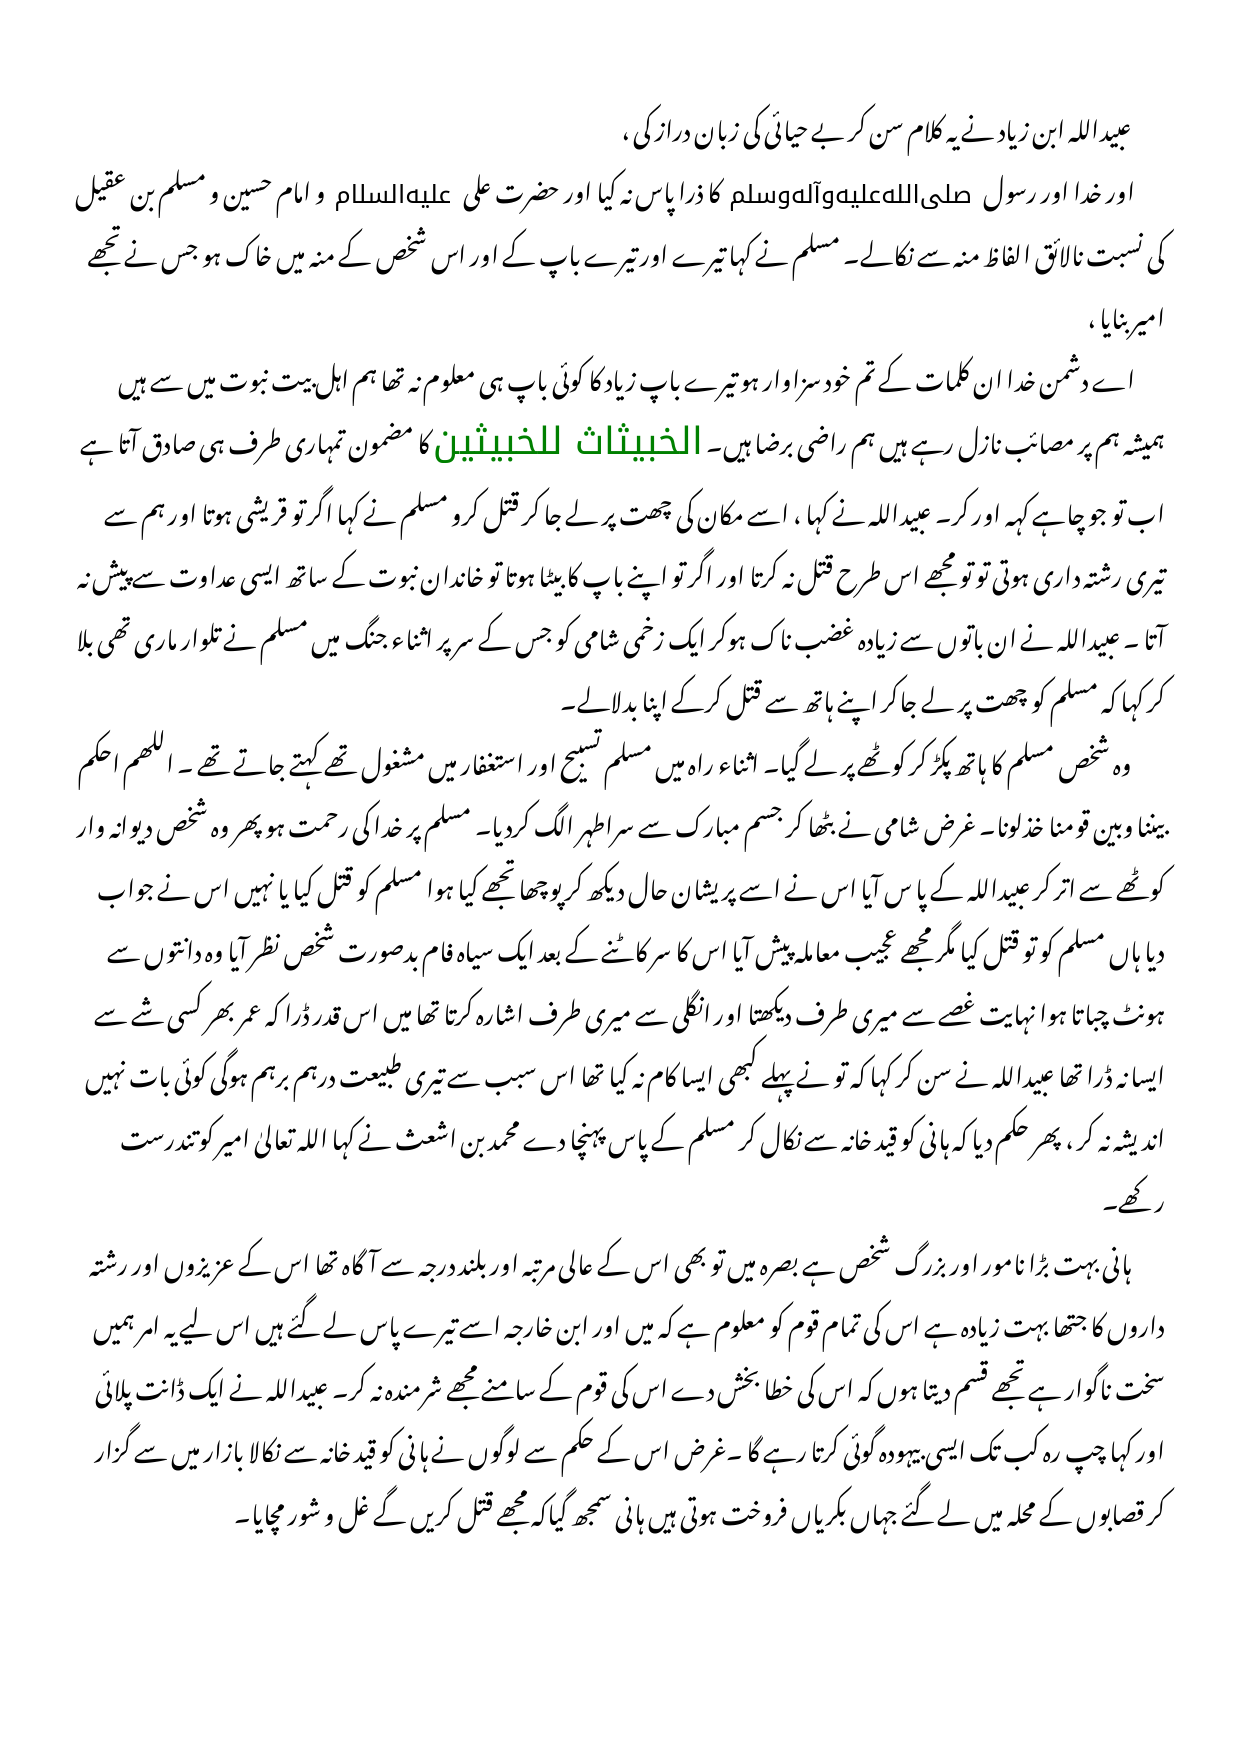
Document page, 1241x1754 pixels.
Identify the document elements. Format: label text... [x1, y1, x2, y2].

text ہانی بہت بڑا نامور اور بزرگ شخص ہے بصرہ میں تو بھی اس کے عالی مرتبہ اور بلند درجہ سے آگاہ تھا اس کے عزیزوں اور رشتہ داروں کا جتھا بہت زیادہ ہے اس کی تمام قوم کو معلوم ہے کہ میں اور ابن خارجہ اسے تیرے پاس لے گئے ہیں اس لیے یہ امر ہمیں سخت ناگوار ہے تجھے قسم دیتا ہوں کہ اس کی خطا بخش دے اس کی قوم کے سامنے مجھے شرمندہ نہ کر۔ عبیداللہ نے ایک ڈانت پلائی اور کہا چپ رہ کب تک ایسی بیہودہ گوئی کرتا رہے گا ۔غرض اس کے حکم سے لوگوں نے ہانی کو قید خانہ سے نکالا بازار میں سے گزار کر قصابوں کے محلہ میں لے گئے جہاں بکریاں فروخت ہوتی ہیں ہانی سمجھ گیاکہ مجھے قتل کریں گے غل و شور مچایا۔ [75, 1228, 1165, 1540]
text اور خدا اور رسول صلى‌الله‌عليه‌وآله‌وسلم کا ذرا پاس نہ کیا اور حضرت علی عليه‌السلام و امام حسین و مسلم بن عقیل کی نسبت نالائق الفاظ منہ سے نکالے۔ مسلم نے کہا تیرے اور تیرے باپ کے اور اس شخص کے منہ میں خاک ہو جس نے تجھے امیر بنایا ، [75, 156, 1165, 344]
text وہ شخص مسلم کا ہاتھ پکڑ کر کوٹھے پر لے گیا۔ اثناء راہ میں مسلم تسبیح اور استغفار میں مشغول تھے کہتے جاتے تھے ۔ اللھم احکم بیننا وبین قومنا خذلونا۔ غرض شامی نے بٹھا کر جسم مبارک سے سراطہر الگ کردیا۔ مسلم پر خدا کی رحمت ہو پھر وہ شخص دیوانہ وار کوٹھے سے اتر کر عبیداللہ کے پا س آیا اس نے اسے پریشان حال دیکھ کر پوچھا تجھے کیا ہوا مسلم کو قتل کیا یا نہیں اس نے جواب دیا ہاں مسلم کو تو قتل کیا مگر مجھے عجیب معاملہ پیش آیا اس کا سر کاٹنے کے بعد ایک سیاہ فام بدصورت شخص نظر آیا وہ دانتوں سے ہونٹ چباتا ہوا نہایت غصے سے میری طرف دیکھتا اور انگلی سے میری طرف اشارہ کرتا تھا میں اس قدر ڈرا کہ عمر بھر کسی شے سے ایسا نہ ڈرا تھا عبیداللہ نے سن کر کہا کہ تو نے پہلے کبھی ایسا کام نہ کیا تھا اس سبب سے تیری طبیعت درہم برہم ہوگی کوئی بات نہیں اندیشہ نہ کر ، پھر حکم دیا کہ ہانی کو قید خانہ سے نکال کر مسلم کے پاس پہنچا دے محمد بن اشعث نے کہا اللہ تعالیٰ امیر کو تندرست رکھے۔ [75, 728, 1165, 1228]
text عبیداللہ ابن زیاد نے یہ کلام سن کر بے حیائی کی زبان دراز کی ، [75, 94, 1165, 156]
text اے دشمن خدا ان کلمات کے تم خود سزاوار ہو تیرے باپ زیاد کا کوئی باپ ہی معلوم نہ تھا ہم اہل بیت نبوت میں سے ہیں ہمیشہ ہم پر مصائب نازل رہے ہیں ہم راضی برضا ہیں۔ الخبیثاث للخبیثین کا مضمون تمہاری طرف ہی صادق آتا ہے اب تو جو چاہے کہہ اور کر۔ عبیداللہ نے کہا ، اسے مکان کی چھت پر لے جا کر قتل کرو مسلم نے کہا اگر تو قریشی ہوتا اور ہم سے تیری رشتہ داری ہوتی تو تو مجھے اس طرح قتل نہ کرتا اور اگر تو اپنے باپ کا بیٹا ہوتا تو خاندان نبوت کے ساتھ ایسی عداوت سے پیش نہ آتا ۔ عبیداللہ نے ان باتوں سے زیادہ غضب ناک ہوکر ایک زخمی شامی کو جس کے سر پر اثناء جنگ میں مسلم نے تلوار ماری تھی بلا کر کہا کہ مسلم کو چھت پر لے جاکر اپنے ہاتھ سے قتل کرکے اپنا بدلالے۔ [75, 344, 1165, 728]
